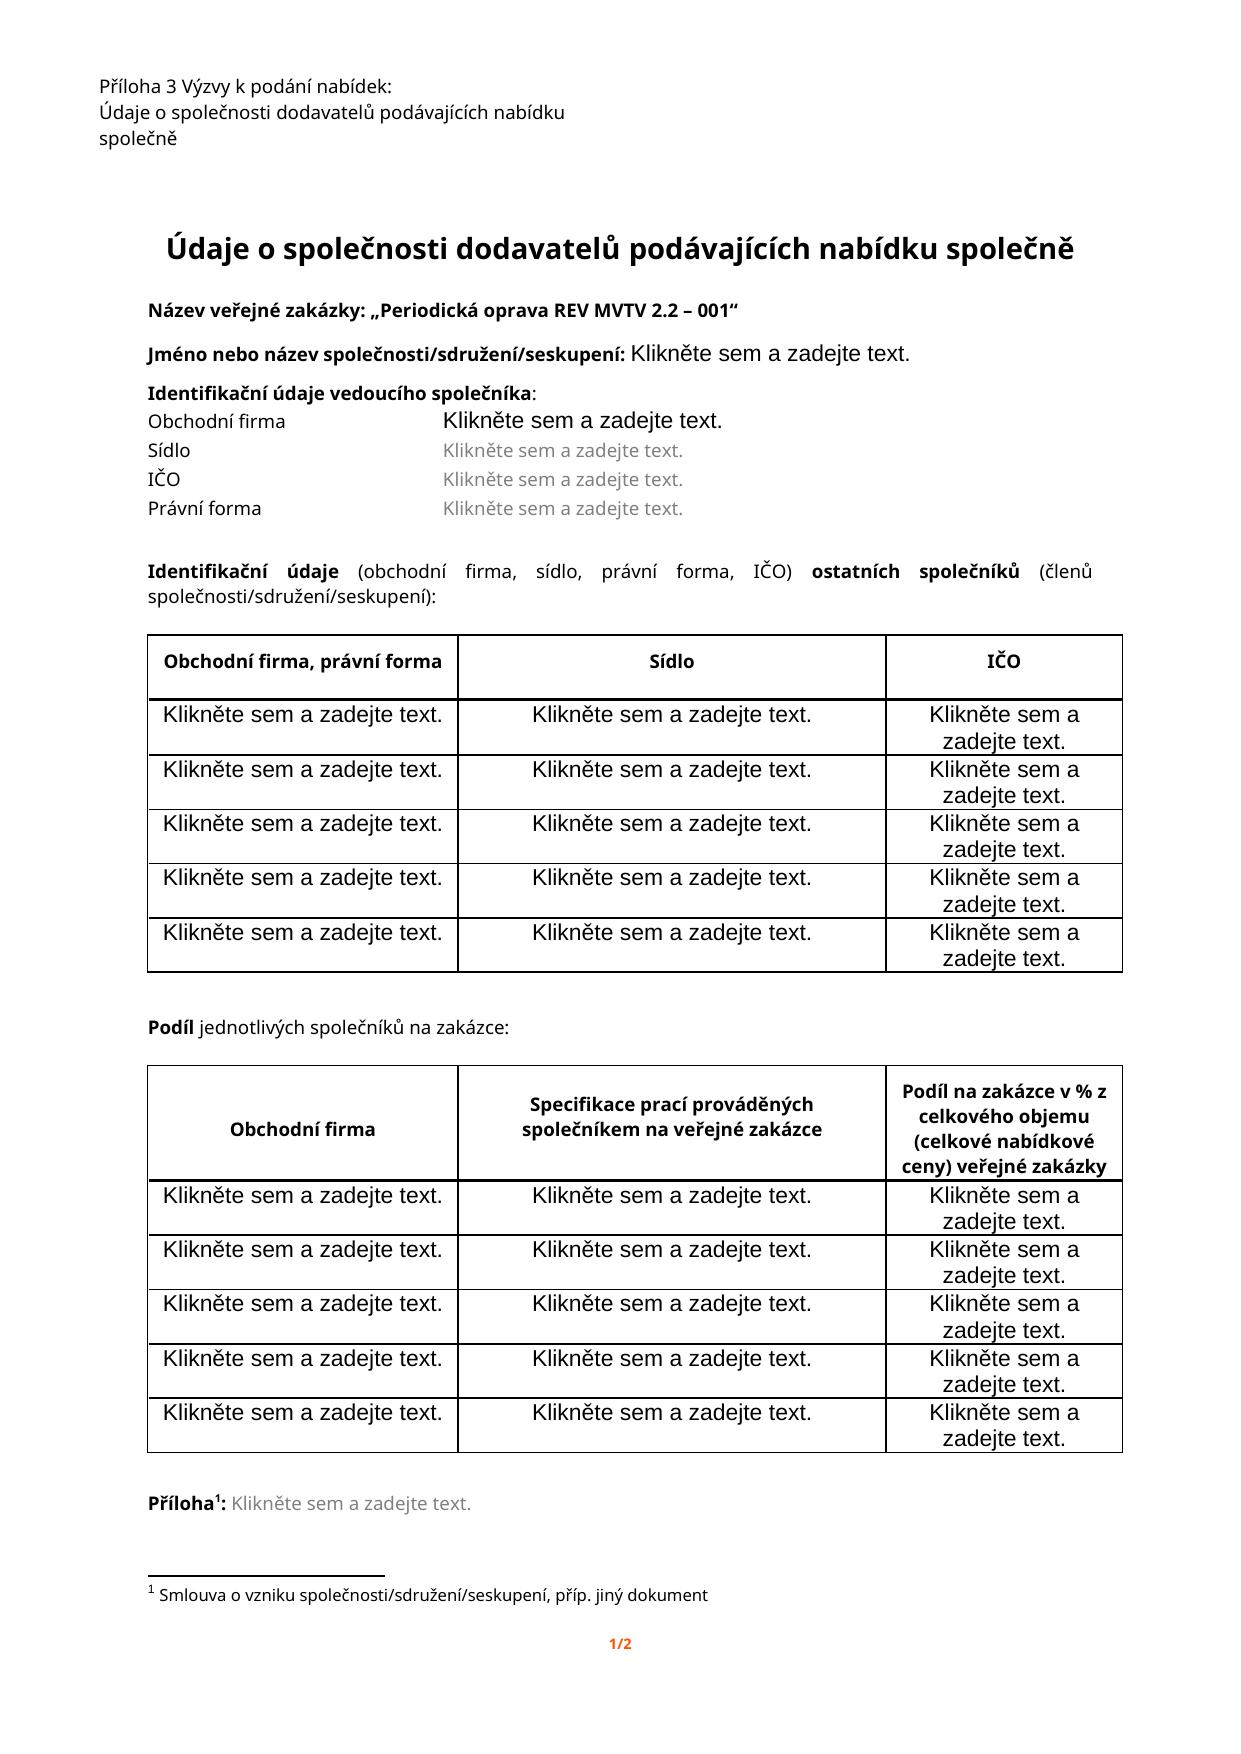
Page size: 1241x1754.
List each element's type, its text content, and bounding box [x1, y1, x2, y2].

text IČO [148, 463, 1093, 492]
text Sídlo [148, 434, 1093, 463]
title Údaje o společnosti dodavatelů podávajících nabídku společně [148, 228, 1093, 268]
text Obchodní firma [148, 405, 1093, 434]
text Identifikační údaje vedoucího společníka: [148, 380, 1093, 405]
text Právní forma [148, 492, 1093, 521]
table_header Obchodní firma, právní forma [148, 636, 457, 698]
table_header Podíl na zakázce v % z celkového objemu (celkové nabídkové ceny) veřejné zakázky [887, 1066, 1122, 1178]
table_header IČO [887, 636, 1122, 698]
text Jméno nebo název společnosti/sdružení/seskupení: [148, 336, 1093, 367]
text Podíl jednotlivých společníků na zakázce: [148, 1014, 1093, 1064]
text Příloha: [148, 1491, 1093, 1516]
table_header Sídlo [459, 636, 885, 698]
table_header Specifikace prací prováděných společníkem na veřejné zakázce [459, 1066, 885, 1178]
table_header Obchodní firma [148, 1066, 457, 1178]
text Identifikační údaje (obchodní firma, sídlo, právní forma, IČO) ostatních společníků (členů společnosti/sdružení/seskupení): [148, 559, 1093, 609]
text Název veřejné zakázky: „Periodická oprava REV MVTV 2.2 – 001“ [148, 293, 1093, 324]
